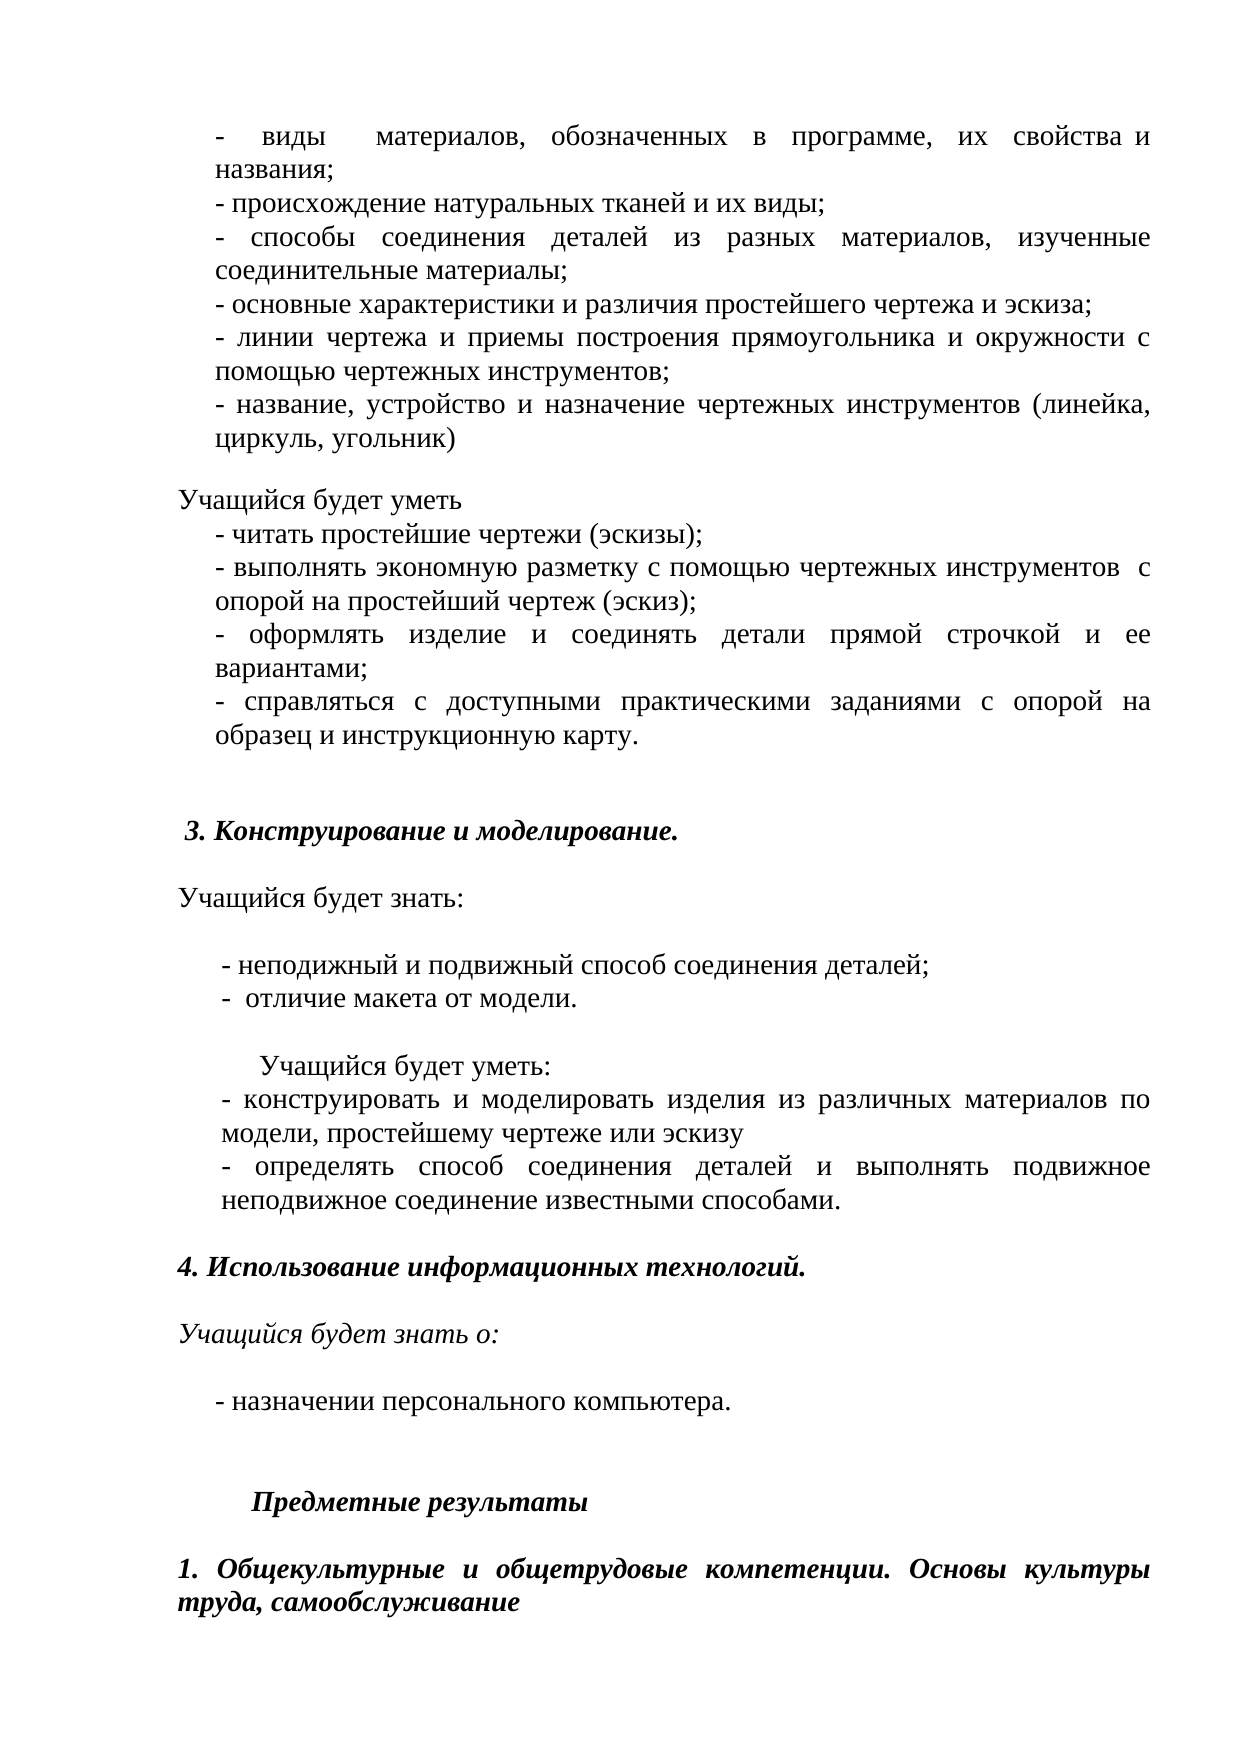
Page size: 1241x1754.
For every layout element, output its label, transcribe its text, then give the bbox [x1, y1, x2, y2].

text 4. Использование информационных технологий. [177, 1249, 1152, 1282]
text - оформлять изделие и соединять детали прямой строчкой и ее вариантами; [215, 616, 1152, 683]
text Учащийся будет уметь: [258, 1048, 1152, 1081]
text - способы соединения деталей из разных материалов, изученные соединительные материалы; [215, 219, 1152, 286]
text - виды материалов, обозначенных в программе, их свойства и названия; [215, 118, 1152, 185]
text - происхождение натуральных тканей и их виды; [215, 185, 1152, 219]
text - название, устройство и назначение чертежных инструментов (линейка, циркуль, угольник) [215, 386, 1152, 453]
text Предметные результаты [177, 1484, 1152, 1517]
text - отличие макета от модели. [221, 981, 1152, 1014]
text - линии чертежа и приемы построения прямоугольника и окружности с помощью чертежных инструментов; [215, 319, 1152, 386]
text - неподижный и подвижный способ соединения деталей; [221, 947, 1152, 981]
text Учащийся будет уметь [177, 482, 1152, 516]
text - читать простейшие чертежи (эскизы); [215, 516, 1152, 549]
text 1. Общекультурные и общетрудовые компетенции. Основы культуры труда, самообслуживание [177, 1551, 1152, 1618]
text - конструировать и моделировать изделия из различных материалов по модели, простейшему чертеже или эскизу [221, 1081, 1152, 1148]
text 3. Конструирование и моделирование. [177, 813, 1152, 846]
text Учащийся будет знать: [177, 880, 1152, 913]
text - справляться с доступными практическими заданиями с опорой на образец и инструкционную карту. [215, 683, 1152, 751]
text - основные характеристики и различия простейшего чертежа и эскиза; [215, 286, 1152, 319]
text - назначении персонального компьютера. [215, 1383, 1152, 1417]
text - выполнять экономную разметку с помощью чертежных инструментов с опорой на простейший чертеж (эскиз); [215, 549, 1152, 616]
text Учащийся будет знать о: [177, 1316, 1152, 1349]
text - определять способ соединения деталей и выполнять подвижное неподвижное соединение известными способами. [221, 1148, 1152, 1215]
